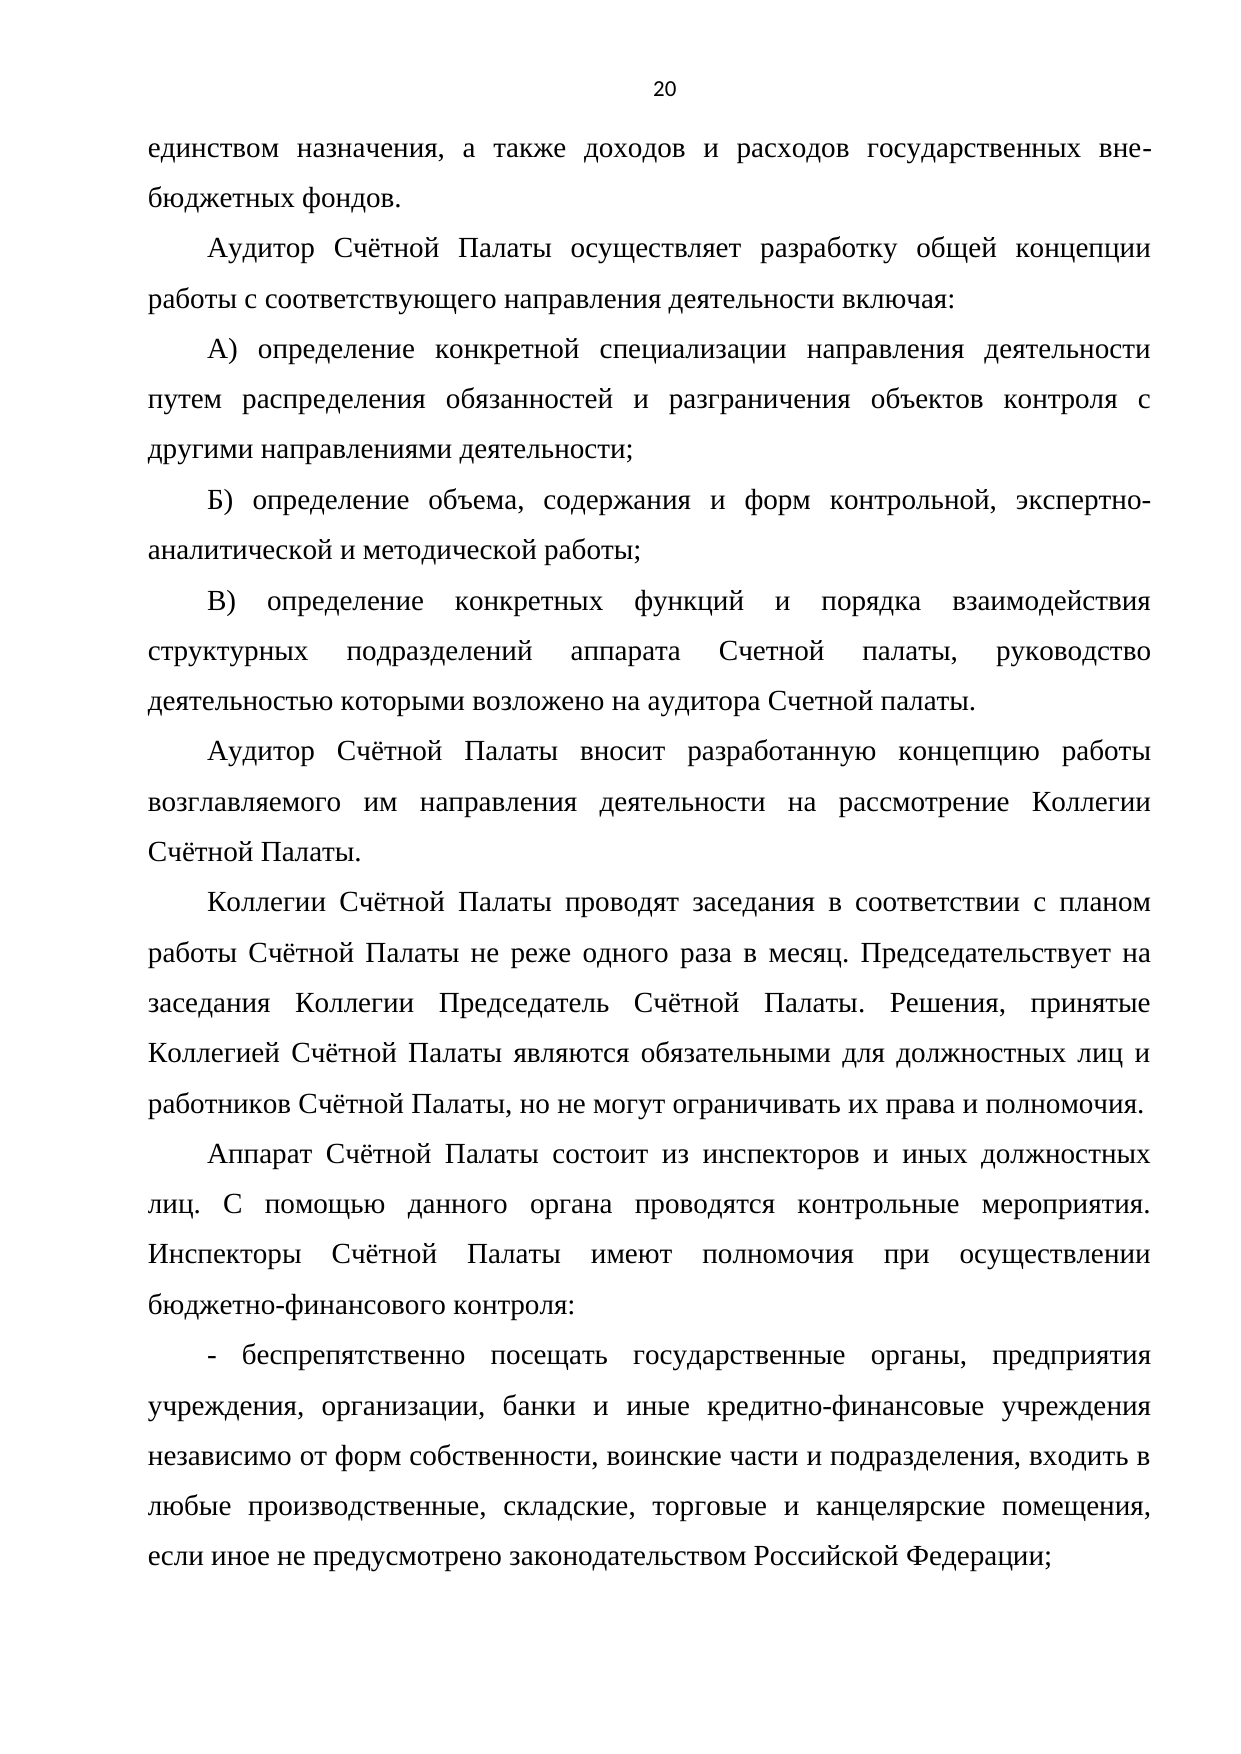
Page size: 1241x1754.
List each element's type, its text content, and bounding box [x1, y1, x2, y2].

list Аудитор Счётной Палаты вносит разработанную концепцию работы возглавляемого им направления деятельности на рассмотрение Коллегии Счётной Палаты. [148, 733, 1152, 868]
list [148, 130, 1152, 214]
list Б) определение объема, содержания и форм контрольной, экспертно-аналитической и методической работы; [148, 482, 1152, 566]
list А) определение конкретной специализации направления деятельности путем распределения обязанностей и разграничения объектов контроля с другими направлениями деятельности; [148, 331, 1152, 465]
list Коллегии Счётной Палаты проводят заседания в соответствии с планом работы Счётной Палаты не реже одного раза в месяц. Председательствует на заседания Коллегии Председатель Счётной Палаты. Решения, принятые Коллегией Счётной Палаты являются обязательными для должностных лиц и работников Счётной Палаты, но не могут ограничивать их права и полномочия. [148, 884, 1152, 1119]
list - беспрепятственно посещать государственные органы, предприятия учреждения, организации, банки и иные кредитно-финансовые учреждения независимо от форм собственности, воинские части и подразделения, входить в любые производственные, складские, торговые и канцелярские помещения, если иное не предусмотрено законодательством Российской Федерации; [148, 1337, 1152, 1572]
list Аппарат Счётной Палаты состоит из инспекторов и иных должностных лиц. С помощью данного органа проводятся контрольные мероприятия. Инспекторы Счётной Палаты имеют полномочия при осуществлении бюджетно-финансового контроля: [148, 1136, 1152, 1321]
list В) определение конкретных функций и порядка взаимодействия структурных подразделений аппарата Счетной палаты, руководство деятельностью которыми возложено на аудитора Счетной палаты. [148, 583, 1152, 717]
list Аудитор Счётной Палаты осуществляет разработку общей концепции работы с соответствующего направления деятельности включая: [148, 230, 1152, 314]
